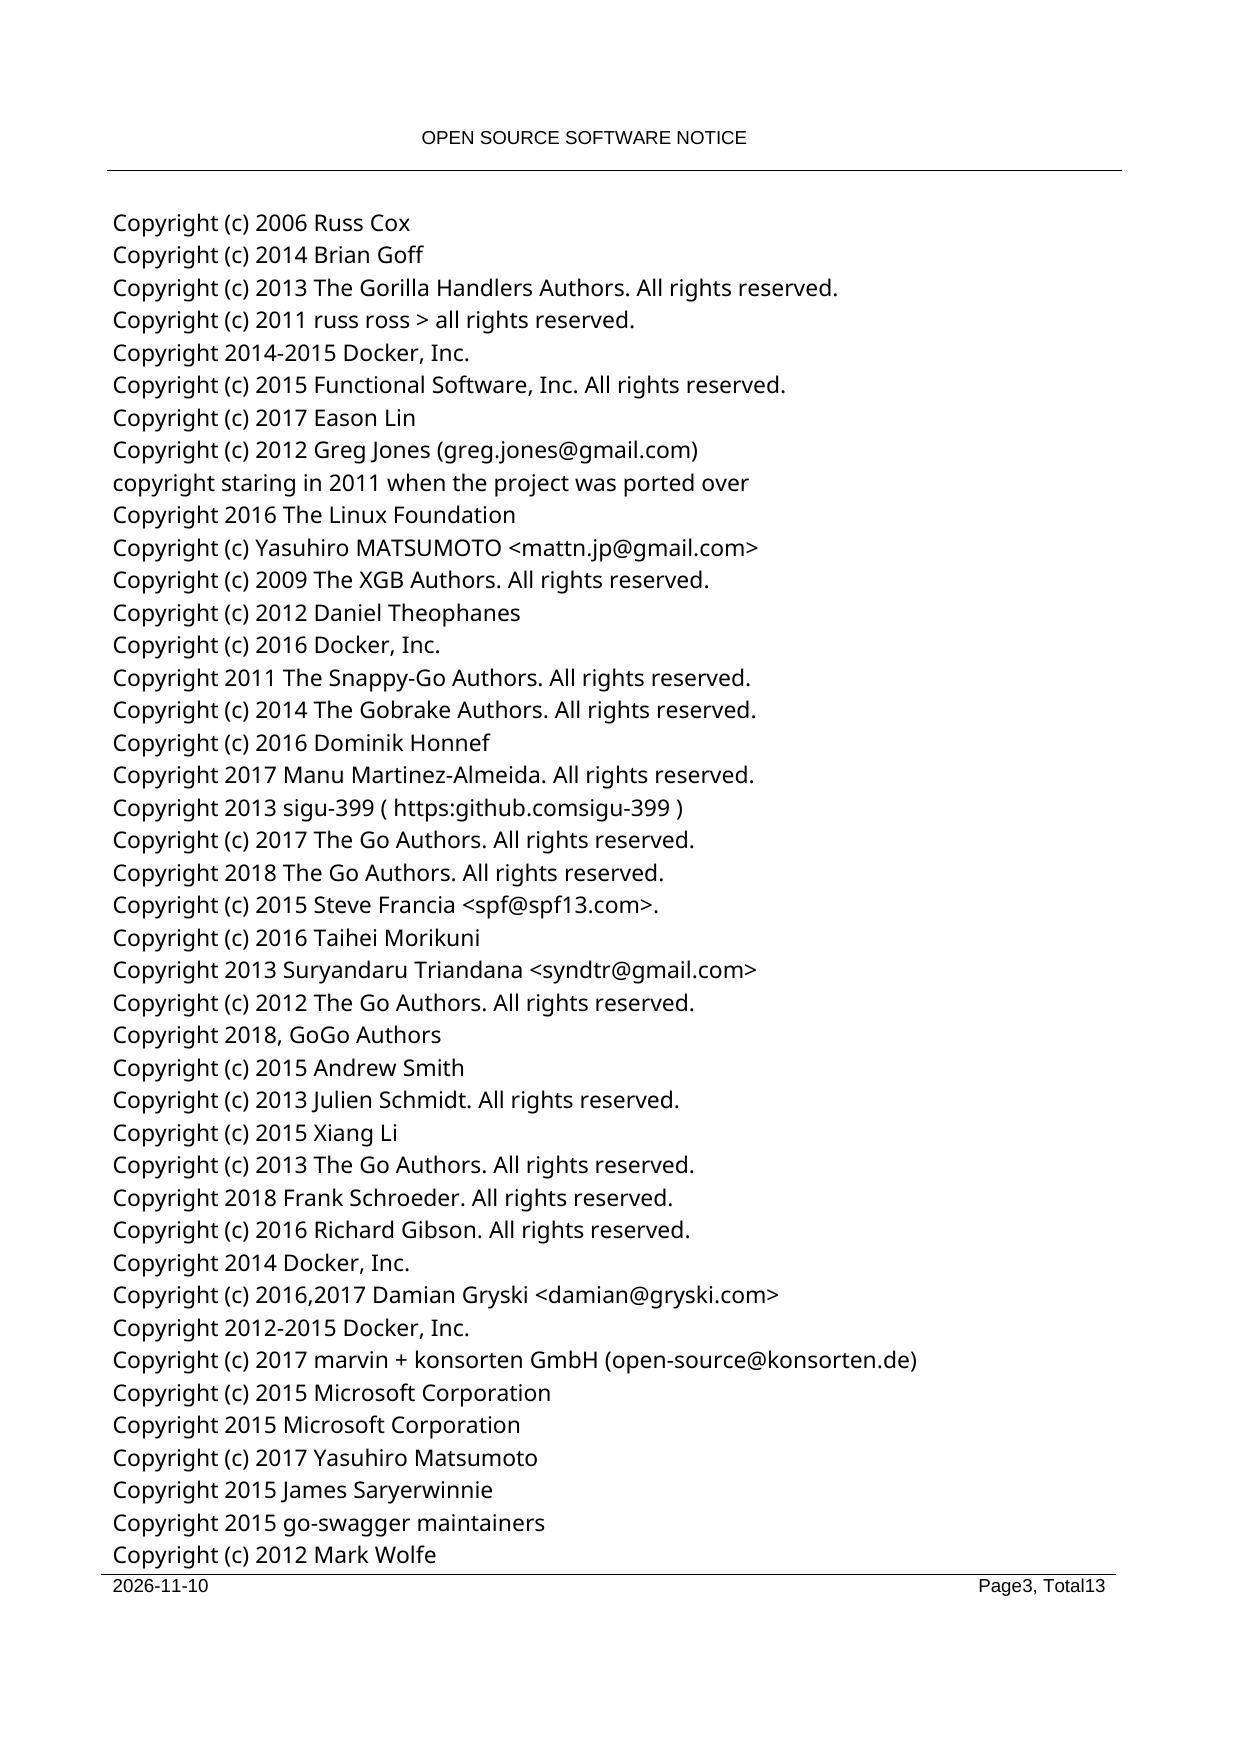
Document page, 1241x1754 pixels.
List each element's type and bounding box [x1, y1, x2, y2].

text [112, 206, 1128, 1571]
